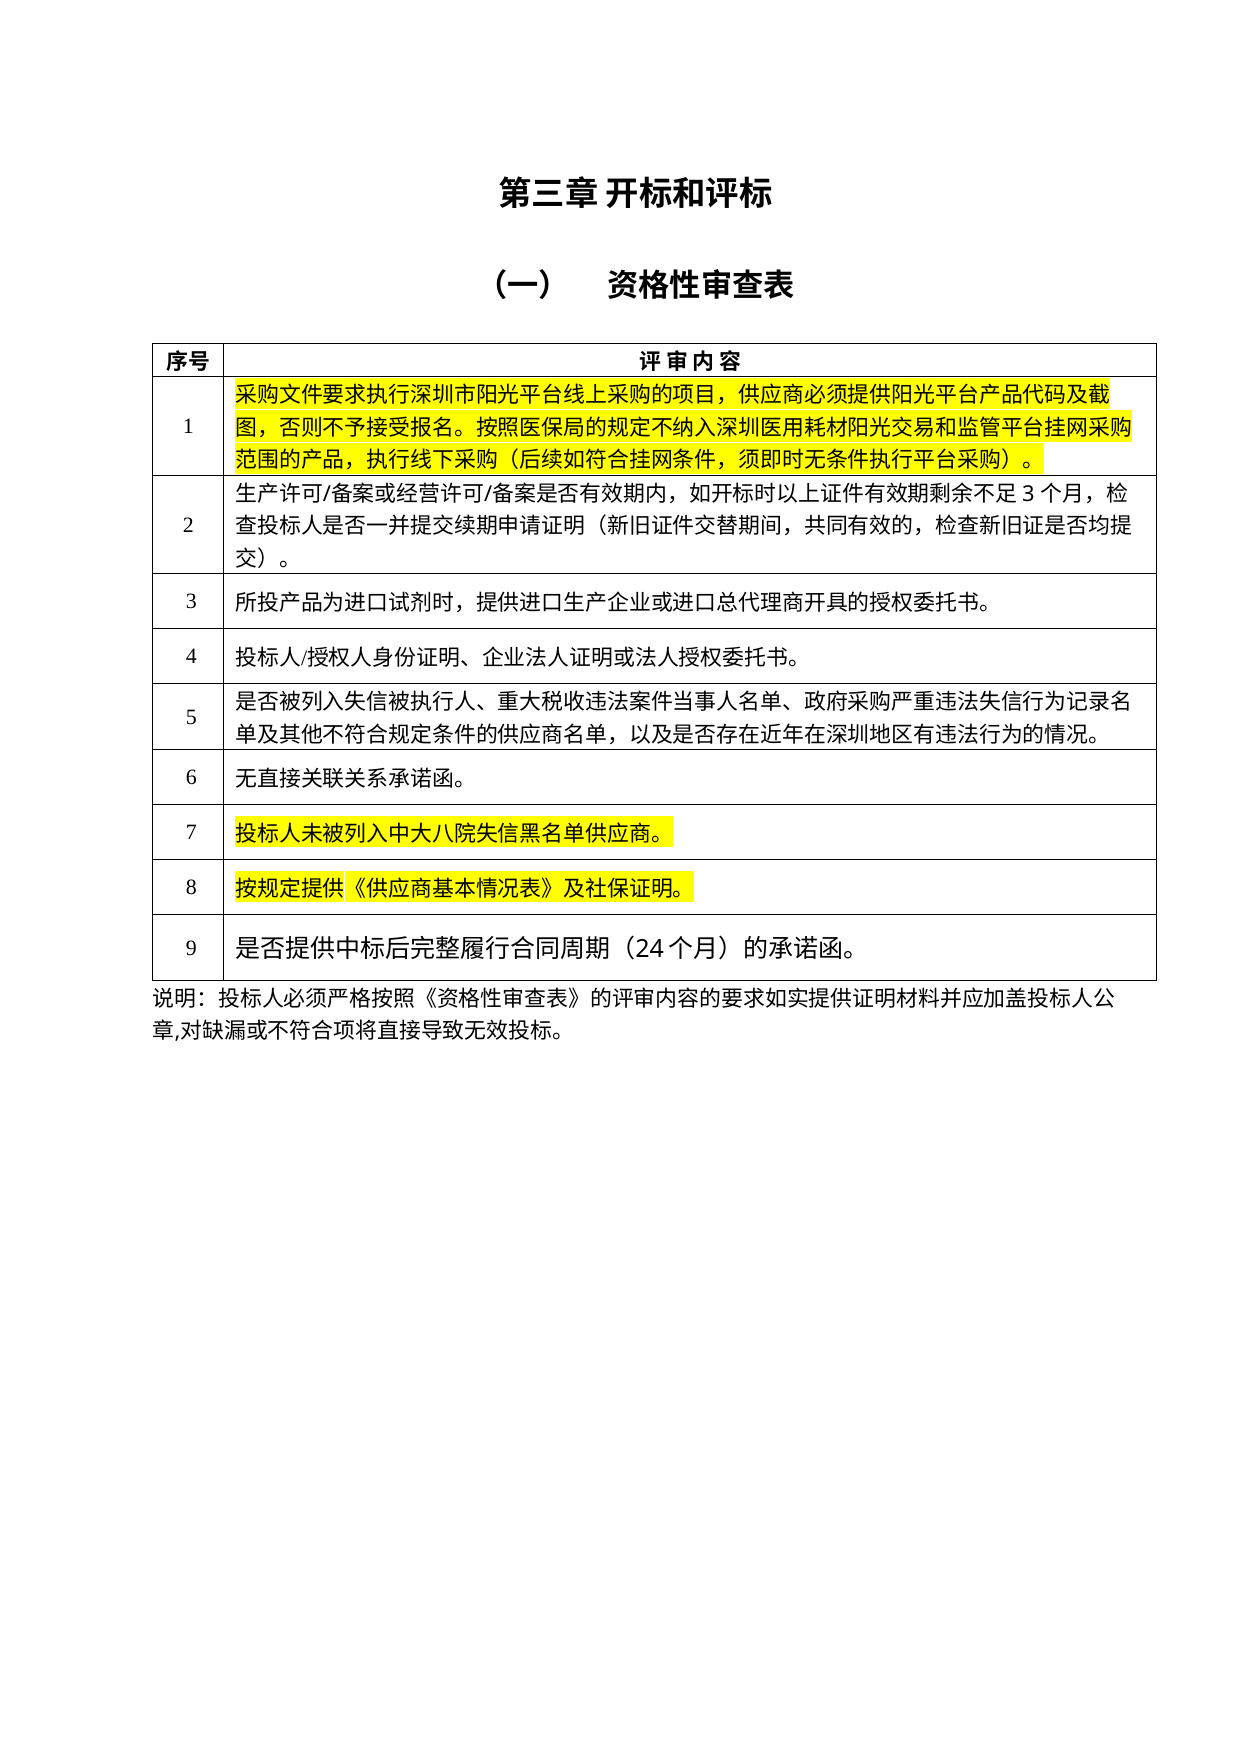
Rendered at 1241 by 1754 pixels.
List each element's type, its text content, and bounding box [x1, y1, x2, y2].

table_cell 是否提供中标后完整履行合同周期（24个月）的承诺函。 [224, 915, 1156, 979]
table_cell 4 [153, 629, 223, 683]
table_cell 生产许可/备案或经营许可/备案是否有效期内，如开标时以上证件有效期剩余不足 3 个月，检查投标人是否一并提交续期申请证明（新旧证件交替期间，共同有效的，检查新旧证是否均提交）。 [224, 476, 1156, 573]
list 资格性审查表 [152, 250, 1118, 315]
table_header 序号 [153, 344, 223, 376]
table_cell 6 [153, 750, 223, 804]
table_header 评 审 内 容 [224, 344, 1156, 376]
table_cell 2 [153, 476, 223, 573]
table_cell 3 [153, 574, 223, 628]
table_cell 9 [153, 915, 223, 979]
table_cell 按规定提供《供应商基本情况表》及社保证明。 [224, 860, 1156, 913]
table_cell 所投产品为进口试剂时，提供进口生产企业或进口总代理商开具的授权委托书。 [224, 574, 1156, 628]
table_cell 1 [153, 377, 223, 474]
table_cell 投标人未被列入中大八院失信黑名单供应商。 [224, 805, 1156, 859]
table_cell 无直接关联关系承诺函。 [224, 750, 1156, 804]
table_cell 8 [153, 860, 223, 913]
text 第三章 开标和评标 [152, 158, 1118, 223]
table_cell 7 [153, 805, 223, 859]
table_cell 投标人/授权人身份证明、企业法人证明或法人授权委托书。 [224, 629, 1156, 683]
table_cell 5 [153, 684, 223, 749]
text 说明：投标人必须严格按照《资格性审查表》的评审内容的要求如实提供证明材料并应加盖投标人公章,对缺漏或不符合项将直接导致无效投标。 [152, 981, 1118, 1046]
table_cell 采购文件要求执行深圳市阳光平台线上采购的项目，供应商必须提供阳光平台产品代码及截图，否则不予接受报名。按照医保局的规定不纳入深圳医用耗材阳光交易和监管平台挂网采购范围的产品，执行线下采购（后续如符合挂网条件，须即时无条件执行平台采购）。 [224, 377, 1156, 474]
table_cell 是否被列入失信被执行人、重大税收违法案件当事人名单、政府采购严重违法失信行为记录名单及其他不符合规定条件的供应商名单，以及是否存在近年在深圳地区有违法行为的情况。 [224, 684, 1156, 749]
